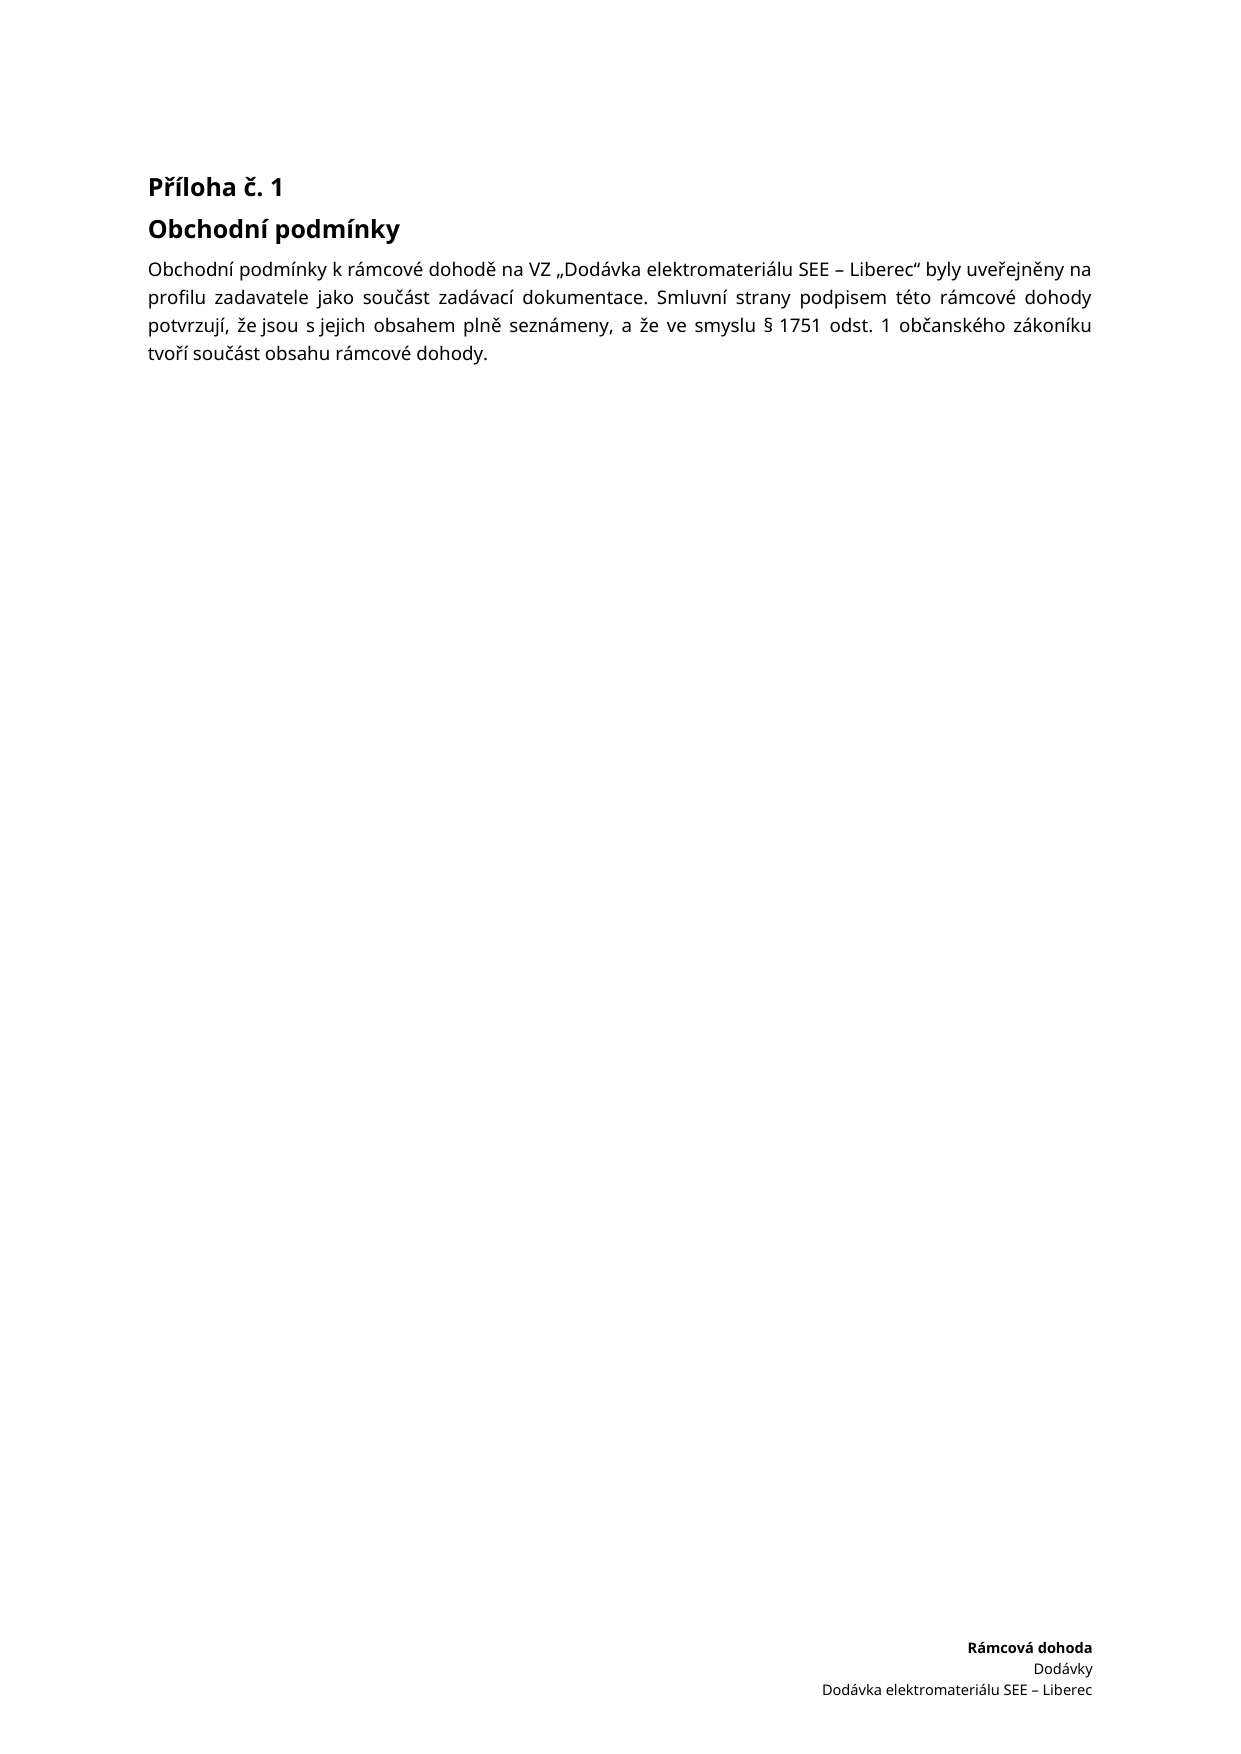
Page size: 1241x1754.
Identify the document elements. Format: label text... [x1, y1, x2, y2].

text Příloha č. 1 [148, 173, 1093, 202]
text Obchodní podmínky [148, 215, 1093, 244]
text Obchodní podmínky k rámcové dohodě na VZ „Dodávka elektromateriálu SEE – Liberec“ byly uveřejněny na profilu zadavatele jako součást zadávací dokumentace. Smluvní strany podpisem této rámcové dohody potvrzují, že jsou s jejich obsahem plně seznámeny, a že ve smyslu § 1751 odst. 1 občanského zákoníku tvoří součást obsahu rámcové dohody. [148, 256, 1093, 366]
